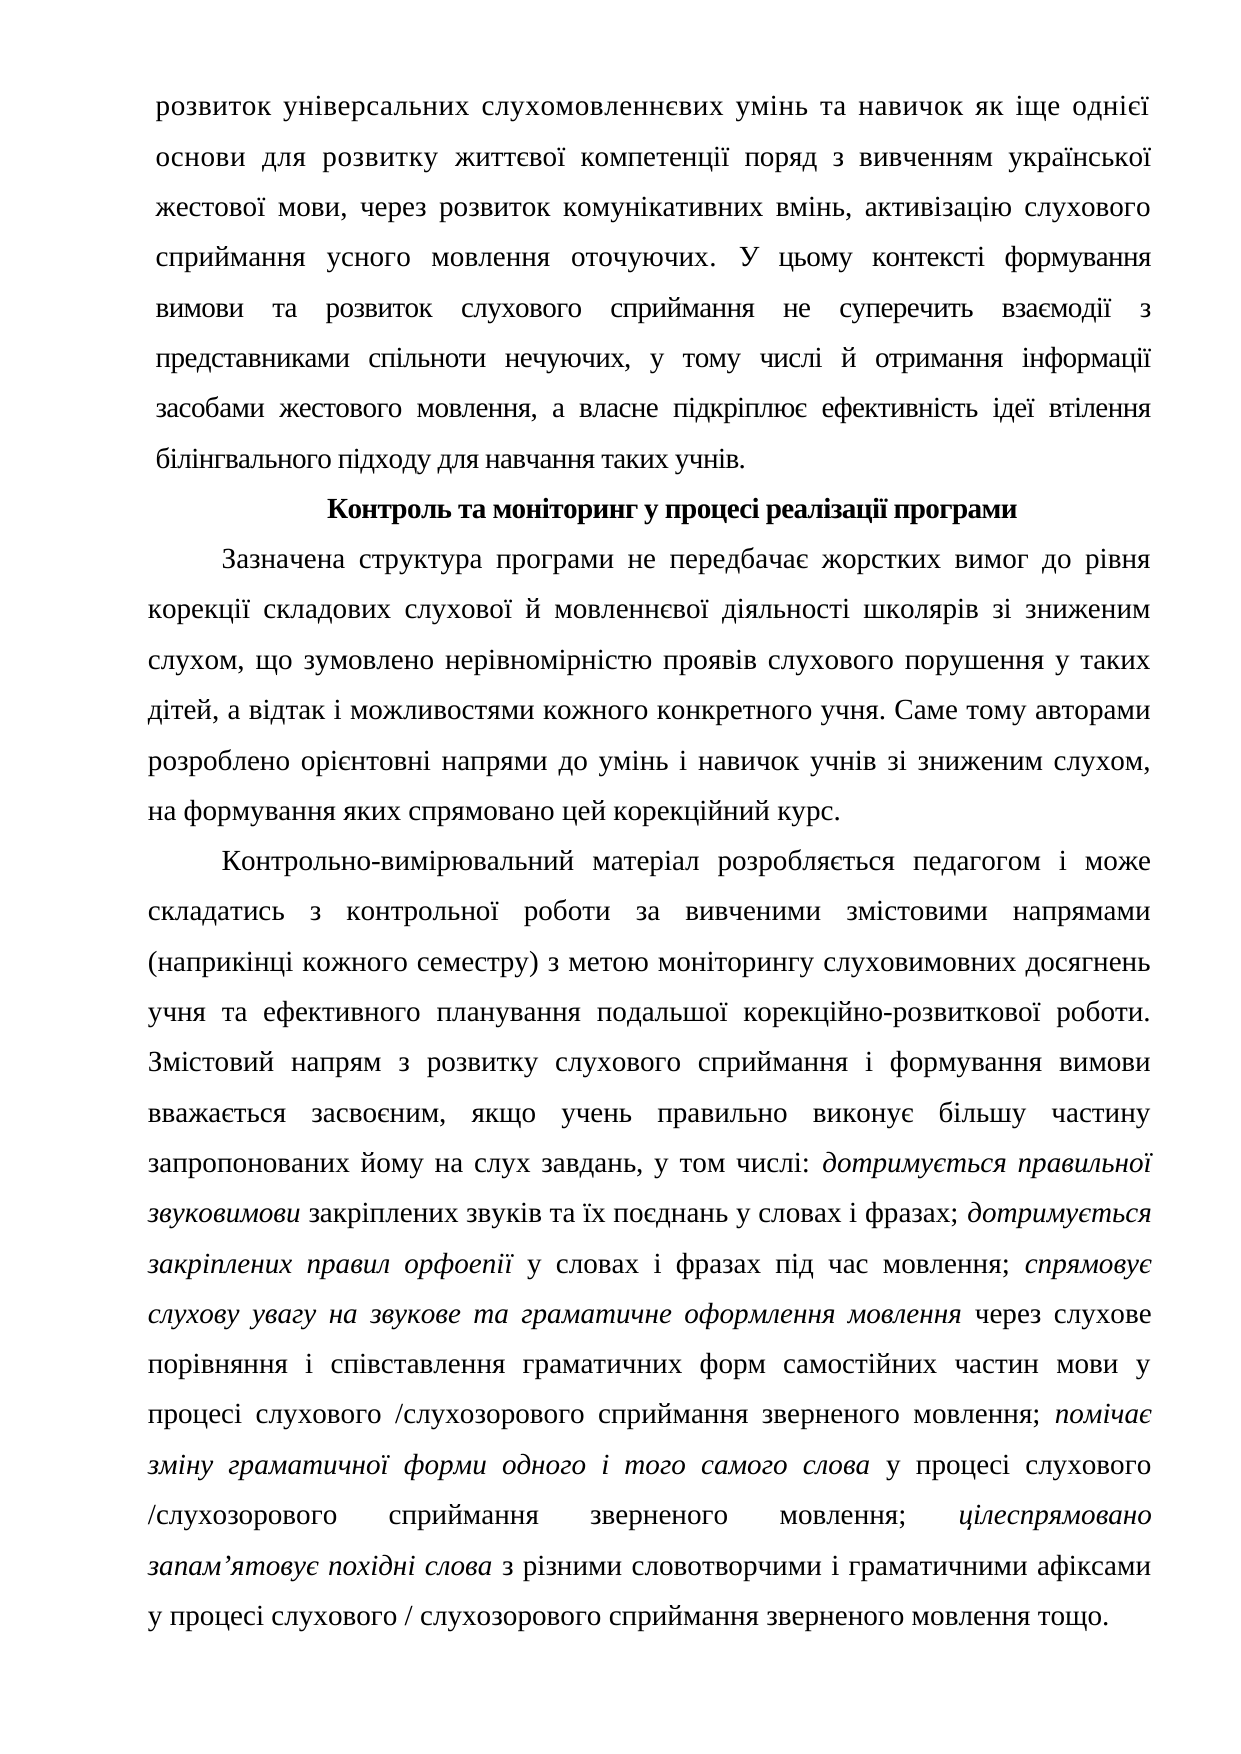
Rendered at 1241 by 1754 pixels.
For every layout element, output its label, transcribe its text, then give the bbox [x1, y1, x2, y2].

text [155, 88, 1152, 474]
text Контроль та моніторинг у процесі реалізації програми [155, 491, 1152, 524]
text Зазначена структура програми не передбачає жорстких вимог до рівня корекції складових слухової й мовленнєвої діяльності школярів зі зниженим слухом, що зумовлено нерівномірністю проявів слухового порушення у таких дітей, а відтак і можливостями кожного конкретного учня. Саме тому авторами розроблено орієнтовні напрями до умінь і навичок учнів зі зниженим слухом, на формування яких спрямовано цей корекційний курс. [148, 541, 1152, 826]
text Контрольно-вимірювальний матеріал розробляється педагогом і може складатись з контрольної роботи за вивченими змістовими напрямами (наприкінці кожного семестру) з метою моніторингу слуховимовних досягнень учня та ефективного планування подальшої корекційно-розвиткової роботи. Змістовий напрям з розвитку слухового сприймання і формування вимови вважається засвоєним, якщо учень правильно виконує більшу частину запропонованих йому на слух завдань, у том числі: дотримується правильної звуковимови закріплених звуків та їх поєднань у словах і фразах; дотримується закріплених правил орфоепії у словах і фразах під час мовлення; спрямовує слухову увагу на звукове та граматичне оформлення мовлення через слухове порівняння і співставлення граматичних форм самостійних частин мови у процесі слухового /слухозорового сприймання зверненого мовлення; помічає зміну граматичної форми одного і того самого слова у процесі слухового /слухозорового сприймання зверненого мовлення; цілеспрямовано запам’ятовує похідні слова з різними словотворчими і граматичними афіксами у процесі слухового / слухозорового сприймання зверненого мовлення тощо. [148, 843, 1152, 1631]
